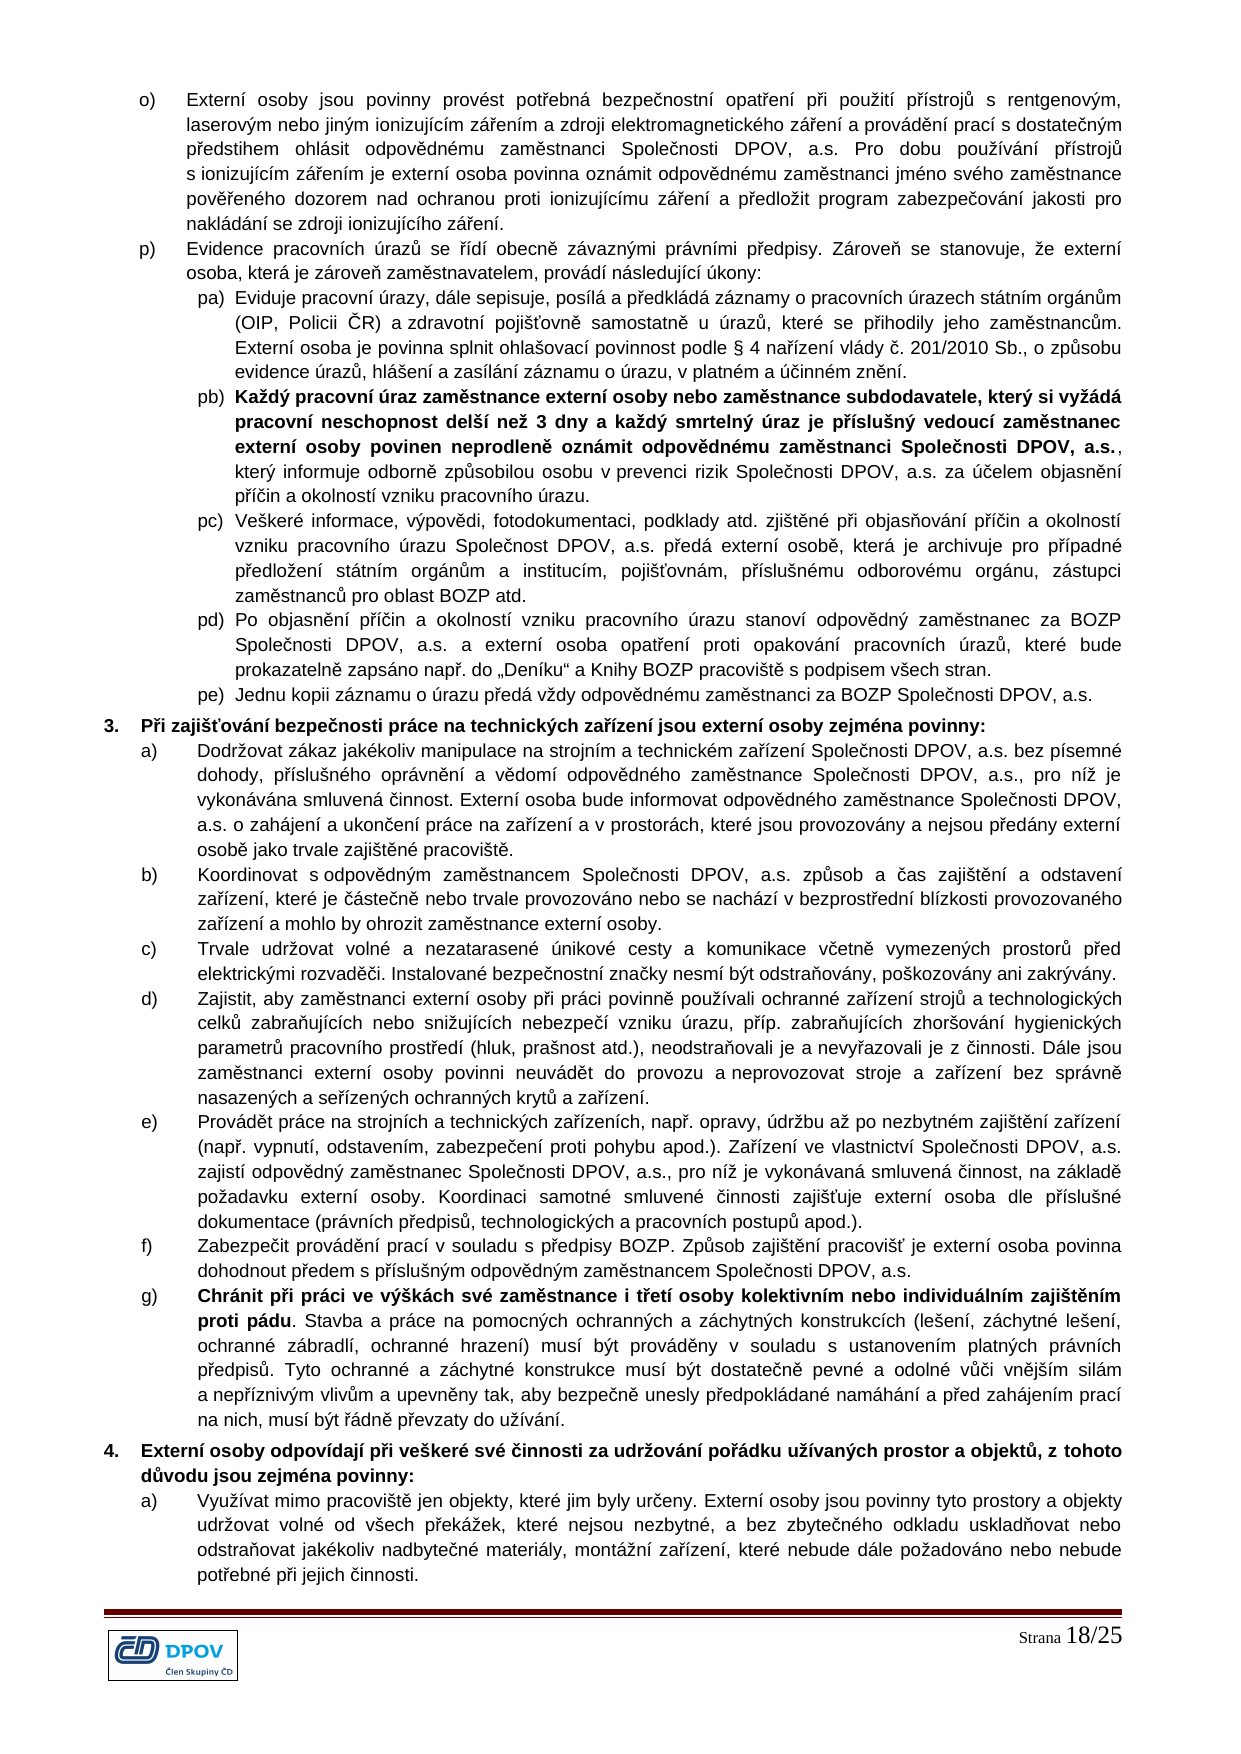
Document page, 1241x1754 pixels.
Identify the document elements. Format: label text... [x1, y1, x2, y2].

list Provádět práce na strojních a technických zařízeních, např. opravy, údržbu až po nezbytném zajištění zařízení (např. vypnutí, odstavením, zabezpečení proti pohybu apod.). Zařízení ve vlastnictví Společnosti DPOV, a.s. zajistí odpovědný zaměstnanec Společnosti DPOV, a.s., pro níž je vykonávaná smluvená činnost, na základě požadavku externí osoby. Koordinaci samotné smluvené činnosti zajišťuje externí osoba dle příslušné dokumentace (právních předpisů, technologických a pracovních postupů apod.). [141, 1111, 1122, 1232]
text pb) Každý pracovní úraz zaměstnance externí osoby nebo zaměstnance subdodavatele, který si vyžádá pracovní neschopnost delší než 3 dny a každý smrtelný úraz je příslušný vedoucí zaměstnanec externí osoby povinen neprodleně oznámit odpovědnému zaměstnanci Společnosti DPOV, a.s., který informuje odborně způsobilou osobu v prevenci rizik Společnosti DPOV, a.s. za účelem objasnění příčin a okolností vzniku pracovního úrazu. [197, 386, 1122, 507]
text pa) Eviduje pracovní úrazy, dále sepisuje, posílá a předkládá záznamy o pracovních úrazech státním orgánům (OIP, Policii ČR) a zdravotní pojišťovně samostatně u úrazů, které se přihodily jeho zaměstnancům. Externí osoba je povinna splnit ohlašovací povinnost podle § 4 nařízení vlády č. 201/2010 Sb., o způsobu evidence úrazů, hlášení a zasílání záznamu o úrazu, v platném a účinném znění. [197, 287, 1122, 383]
list Evidence pracovních úrazů se řídí obecně závaznými právními předpisy. Zároveň se stanovuje, že externí osoba, která je zároveň zaměstnavatelem, provádí následující úkony: [139, 237, 1122, 284]
picture [109, 1631, 237, 1680]
list Chránit při práci ve výškách své zaměstnance i třetí osoby kolektivním nebo individuálním zajištěním proti pádu. Stavba a práce na pomocných ochranných a záchytných konstrukcích (lešení, záchytné lešení, ochranné zábradlí, ochranné hrazení) musí být prováděny v souladu s ustanovením platných právních předpisů. Tyto ochranné a záchytné konstrukce musí být dostatečně pevné a odolné vůči vnějším silám a nepříznivým vlivům a upevněny tak, aby bezpečně unesly předpokládané namáhání a před zahájením prací na nich, musí být řádně převzaty do užívání. [141, 1285, 1122, 1430]
text pe) Jednu kopii záznamu o úrazu předá vždy odpovědnému zaměstnanci za BOZP Společnosti DPOV, a.s. [197, 684, 1122, 705]
list Zajistit, aby zaměstnanci externí osoby při práci povinně používali ochranné zařízení strojů a technologických celků zabraňujících nebo snižujících nebezpečí vzniku úrazu, příp. zabraňujících zhoršování hygienických parametrů pracovního prostředí (hluk, prašnost atd.), neodstraňovali je a nevyřazovali je z činnosti. Dále jsou zaměstnanci externí osoby povinni neuvádět do provozu a neprovozovat stroje a zařízení bez správně nasazených a seřízených ochranných krytů a zařízení. [141, 987, 1122, 1108]
list Dodržovat zákaz jakékoliv manipulace na strojním a technickém zařízení Společnosti DPOV, a.s. bez písemné dohody, příslušného oprávnění a vědomí odpovědného zaměstnance Společnosti DPOV, a.s., pro níž je vykonávána smluvená činnost. Externí osoba bude informovat odpovědného zaměstnance Společnosti DPOV, a.s. o zahájení a ukončení práce na zařízení a v prostorách, které jsou provozovány a nejsou předány externí osobě jako trvale zajištěné pracoviště. [141, 739, 1122, 860]
list Externí osoby odpovídají při veškeré své činnosti za udržování pořádku užívaných prostor a objektů, z tohoto důvodu jsou zejména povinny: [103, 1440, 1122, 1486]
text pc) Veškeré informace, výpovědi, fotodokumentaci, podklady atd. zjištěné při objasňování příčin a okolností vzniku pracovního úrazu Společnost DPOV, a.s. předá externí osobě, která je archivuje pro případné předložení státním orgánům a institucím, pojišťovnám, příslušnému odborovému orgánu, zástupci zaměstnanců pro oblast BOZP atd. [197, 510, 1122, 606]
list Externí osoby jsou povinny provést potřebná bezpečnostní opatření při použití přístrojů s rentgenovým, laserovým nebo jiným ionizujícím zářením a zdroji elektromagnetického záření a provádění prací s dostatečným předstihem ohlásit odpovědnému zaměstnanci Společnosti DPOV, a.s. Pro dobu používání přístrojů s ionizujícím zářením je externí osoba povinna oznámit odpovědnému zaměstnanci jméno svého zaměstnance pověřeného dozorem nad ochranou proti ionizujícímu záření a předložit program zabezpečování jakosti pro nakládání se zdroji ionizujícího záření. [139, 89, 1122, 234]
list Při zajišťování bezpečnosti práce na technických zařízení jsou externí osoby zejména povinny: [103, 715, 1122, 736]
list Trvale udržovat volné a nezatarasené únikové cesty a komunikace včetně vymezených prostorů před elektrickými rozvaděči. Instalované bezpečnostní značky nesmí být odstraňovány, poškozovány ani zakrývány. [141, 938, 1122, 984]
list Zabezpečit provádění prací v souladu s předpisy BOZP. Způsob zajištění pracovišť je externí osoba povinna dohodnout předem s příslušným odpovědným zaměstnancem Společnosti DPOV, a.s. [141, 1235, 1122, 1282]
list Koordinovat s odpovědným zaměstnancem Společnosti DPOV, a.s. způsob a čas zajištění a odstavení zařízení, které je částečně nebo trvale provozováno nebo se nachází v bezprostřední blízkosti provozovaného zařízení a mohlo by ohrozit zaměstnance externí osoby. [141, 863, 1122, 934]
text a) Využívat mimo pracoviště jen objekty, které jim byly určeny. Externí osoby jsou povinny tyto prostory a objekty udržovat volné od všech překážek, které nejsou nezbytné, a bez zbytečného odkladu uskladňovat nebo odstraňovat jakékoliv nadbytečné materiály, montážní zařízení, které nebude dále požadováno nebo nebude potřebné při jejich činnosti. [141, 1489, 1122, 1585]
text pd) Po objasnění příčin a okolností vzniku pracovního úrazu stanoví odpovědný zaměstnanec za BOZP Společnosti DPOV, a.s. a externí osoba opatření proti opakování pracovních úrazů, které bude prokazatelně zapsáno např. do „Deníku“ a Knihy BOZP pracoviště s podpisem všech stran. [197, 609, 1122, 680]
